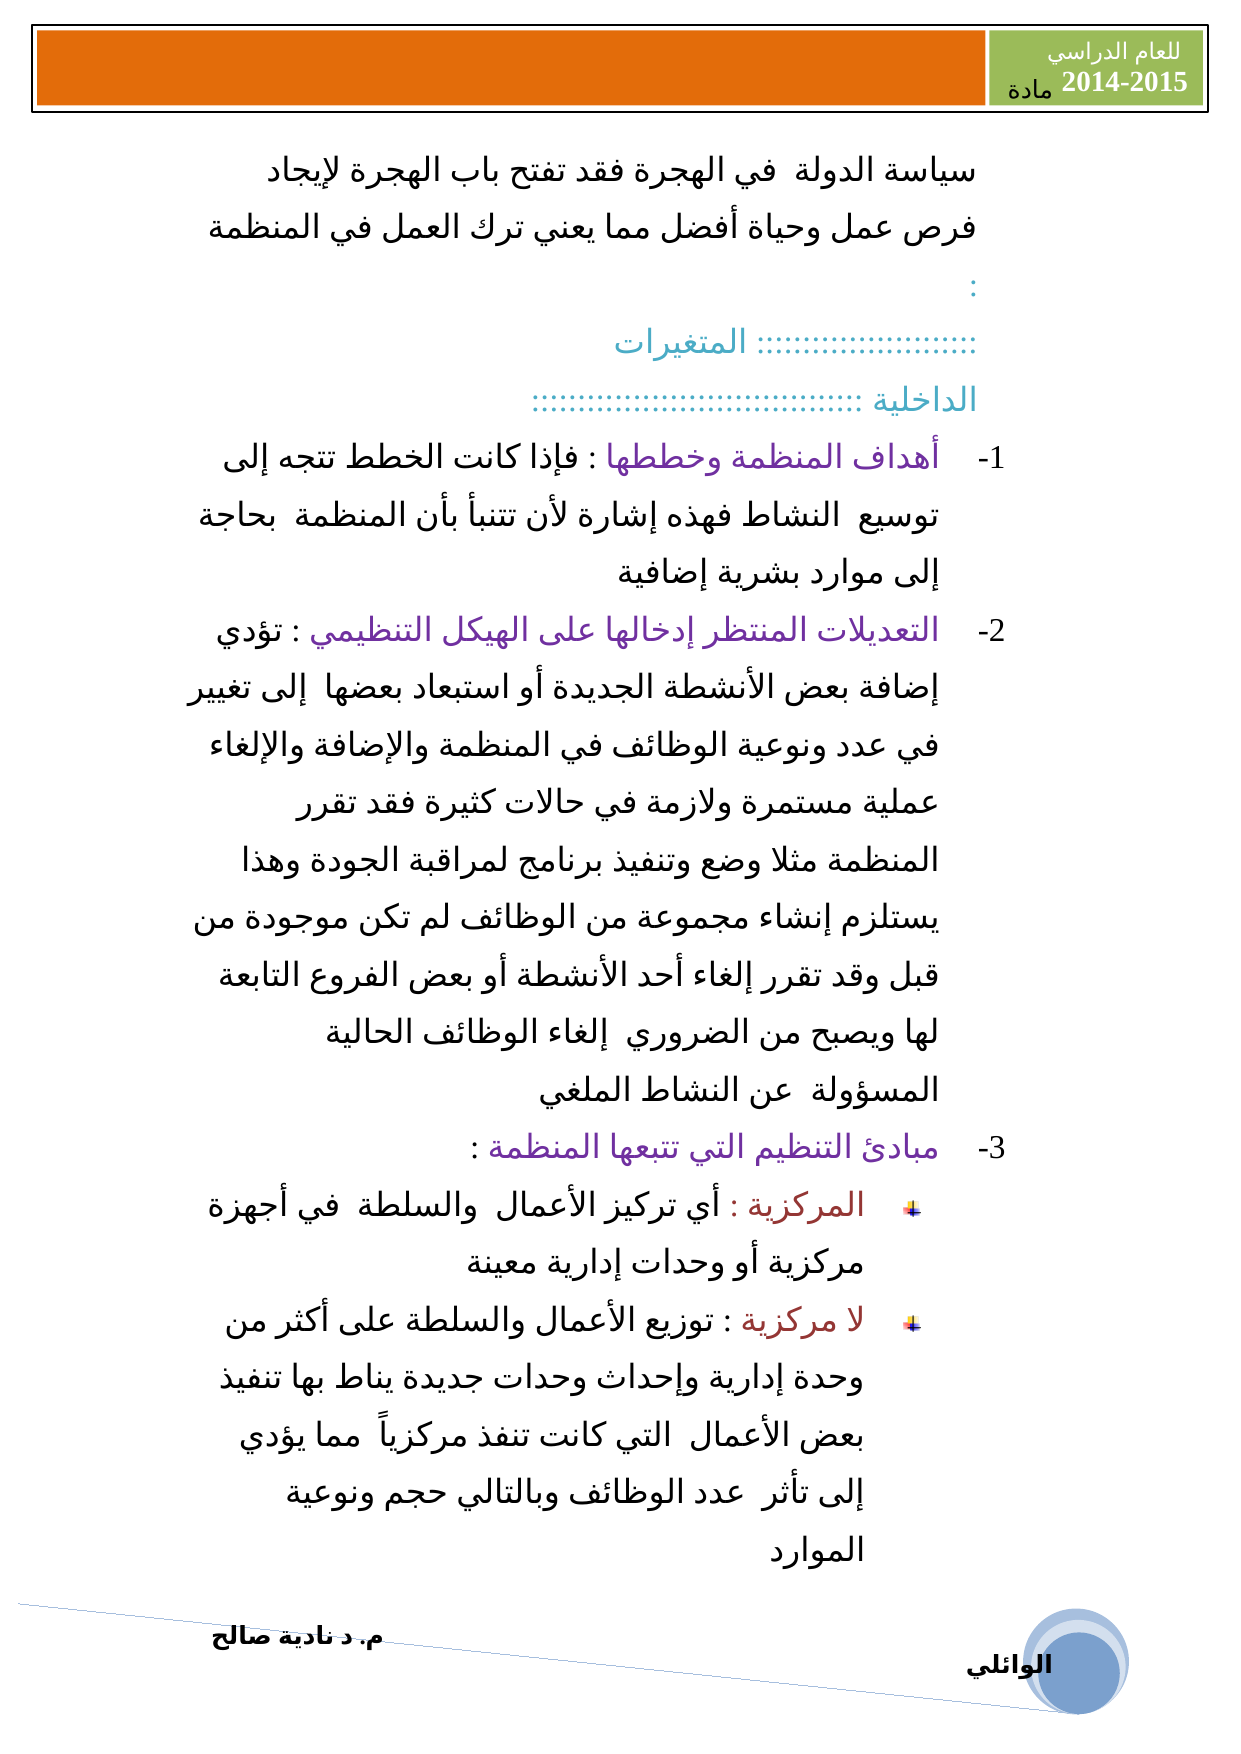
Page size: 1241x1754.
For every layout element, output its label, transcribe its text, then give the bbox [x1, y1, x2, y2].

list أهداف المنظمة وخططها : فإذا كانت الخطط تتجه إلى توسيع النشاط فهذه إشارة لأن تتنبأ بأن المنظمة بحاجة إلى موارد بشرية إضافية [187, 437, 978, 591]
list : [187, 265, 978, 303]
list التعديلات المنتظر إدخالها على الهيكل التنظيمي : تؤدي إضافة بعض الأنشطة الجديدة أو استبعاد بعضها إلى تغيير في عدد ونوعية الوظائف في المنظمة والإضافة والإلغاء عملية مستمرة ولازمة في حالات كثيرة فقد تقرر المنظمة مثلا وضع وتنفيذ برنامج لمراقبة الجودة وهذا يستلزم إنشاء مجموعة من الوظائف لم تكن موجودة من قبل وقد تقرر إلغاء أحد الأنشطة أو بعض الفروع التابعة لها ويصبح من الضروري إلغاء الوظائف الحالية المسؤولة عن النشاط الملغي [187, 610, 978, 1108]
list لا مركزية : توزيع الأعمال والسلطة على أكثر من وحدة إدارية وإحداث وحدات جديدة يناط بها تنفيذ بعض الأعمال التي كانت تنفذ مركزياً مما يؤدي إلى تأثر عدد الوظائف وبالتالي حجم ونوعية الموارد [187, 1300, 903, 1568]
picture [903, 1199, 921, 1217]
list المركزية : أي تركيز الأعمال والسلطة في أجهزة مركزية أو وحدات إدارية معينة [187, 1185, 903, 1281]
picture [903, 1314, 921, 1332]
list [187, 150, 978, 246]
list مبادئ التنظيم التي تتبعها المنظمة : [187, 1127, 978, 1166]
list :::::::::::::::::::::::: المتغيرات الداخلية :::::::::::::::::::::::::::::::::::: [187, 322, 978, 418]
